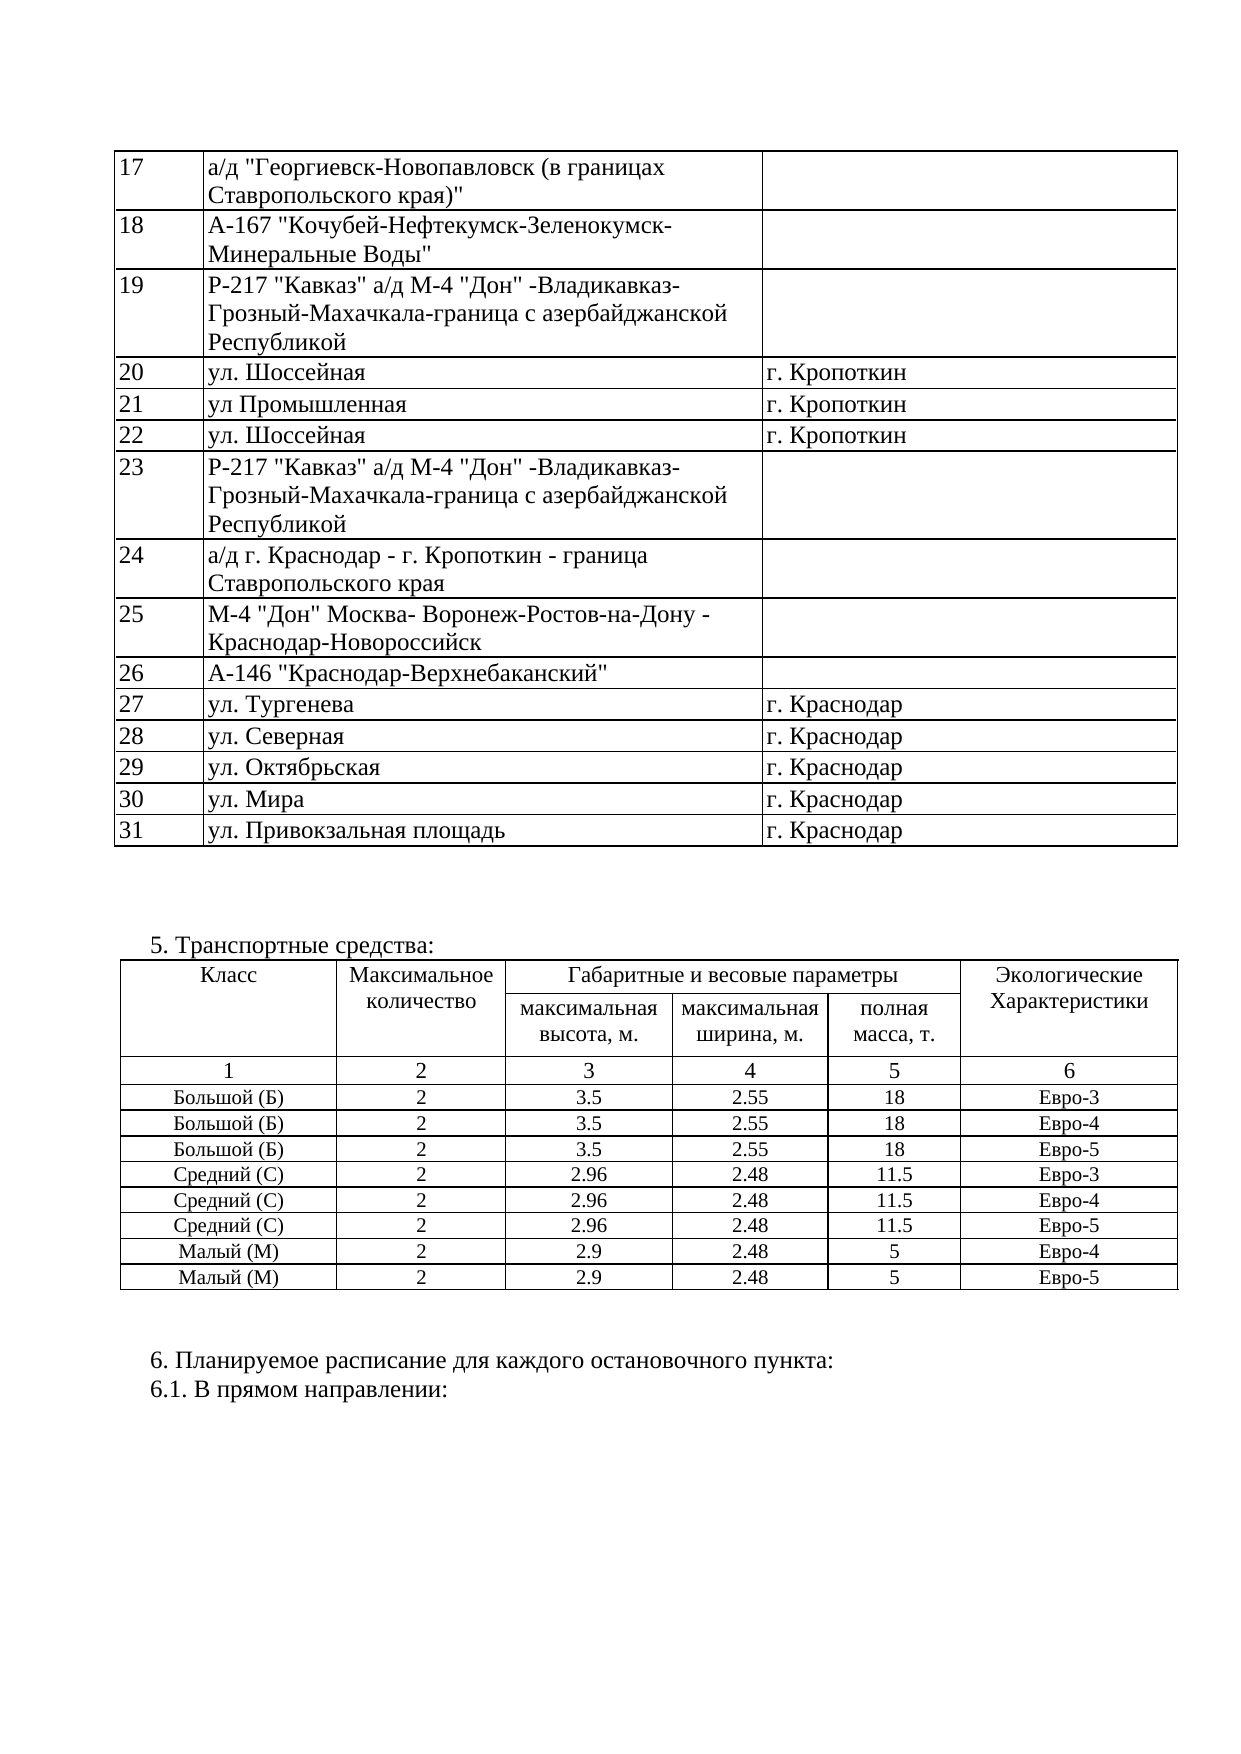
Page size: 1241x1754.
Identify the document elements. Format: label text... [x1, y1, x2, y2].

table_cell 11.5 [829, 1162, 960, 1186]
table_cell максимальная высота, м. [506, 994, 672, 1056]
table_cell [763, 209, 1177, 268]
table_cell 23 [115, 451, 203, 538]
table_cell 2 [337, 1162, 505, 1186]
table_cell 2 [337, 1111, 505, 1135]
table_cell максимальная ширина, м. [673, 994, 827, 1056]
text 5. Транспортные средства: [150, 930, 1090, 959]
table_cell 2.96 [506, 1188, 672, 1212]
table_header Экологические Характеристики [961, 961, 1177, 1056]
table_cell [763, 538, 1177, 597]
table_cell 18 [115, 210, 203, 268]
table_cell Р-217 "Кавказ" а/д М-4 "Дон" -Владикавказ-Грозный-Махачкала-граница с азербайджанской Республикой [204, 270, 762, 356]
table_cell [763, 152, 1177, 209]
table_cell 27 [115, 689, 203, 719]
table_cell 4 [673, 1057, 827, 1084]
table_header Габаритные и весовые параметры [506, 961, 960, 992]
table_cell 28 [115, 720, 203, 751]
table_cell ул Промышленная [204, 389, 762, 419]
table_cell Евро-3 [961, 1085, 1177, 1109]
table_cell Средний (С) [121, 1213, 336, 1237]
table_cell 3.5 [506, 1085, 672, 1109]
table_cell А-167 "Кочубей-Нефтекумск-Зеленокумск-Минеральные Воды" [204, 211, 762, 268]
table_cell 18 [829, 1111, 960, 1135]
table_cell 2.48 [673, 1162, 827, 1186]
table_cell 19 [115, 269, 203, 356]
table_cell ул. Тургенева [204, 689, 762, 719]
table_cell 3.5 [506, 1137, 672, 1161]
table_cell 20 [115, 357, 203, 387]
text 6. Планируемое расписание для каждого остановочного пункта: [150, 1345, 1090, 1374]
table_cell 2.48 [673, 1239, 827, 1263]
table_cell Евро-4 [961, 1188, 1177, 1212]
table_cell Малый (М) [121, 1265, 336, 1289]
table_cell 3 [506, 1057, 672, 1084]
table_cell ул. Шоссейная [204, 358, 762, 387]
table_cell г. Кропоткин [763, 388, 1177, 419]
table_cell ул. Шоссейная [204, 421, 762, 450]
table_cell [763, 656, 1177, 688]
table_cell [763, 450, 1177, 538]
table_cell 2 [337, 1213, 505, 1237]
table_cell 2.96 [506, 1162, 672, 1186]
table_cell 6 [961, 1057, 1177, 1084]
table_cell 2 [337, 1265, 505, 1289]
table_cell Большой (Б) [121, 1137, 336, 1161]
table_cell Р-217 "Кавказ" а/д М-4 "Дон" -Владикавказ-Грозный-Махачкала-граница с азербайджанской Республикой [204, 452, 762, 538]
table_cell ул. Привокзальная площадь [204, 815, 762, 845]
table_cell М-4 "Дон" Москва- Воронеж-Ростов-на-Дону -Краснодар-Новороссийск [204, 599, 762, 656]
table_cell 21 [115, 389, 203, 419]
table_cell 17 [115, 152, 203, 209]
table_cell 22 [115, 420, 203, 450]
table_cell 2.55 [673, 1111, 827, 1135]
table_cell [763, 268, 1177, 356]
table_header Класс [121, 961, 336, 1056]
table_cell Большой (Б) [121, 1111, 336, 1135]
table_cell Евро-5 [961, 1213, 1177, 1237]
table_cell 31 [115, 815, 203, 845]
table_cell 2 [337, 1239, 505, 1263]
table_cell Средний (С) [121, 1162, 336, 1186]
table_cell 11.5 [829, 1188, 960, 1212]
table_cell Средний (С) [121, 1188, 336, 1212]
table_cell Евро-3 [961, 1162, 1177, 1186]
table_cell г. Краснодар [763, 751, 1177, 782]
table_cell Большой (Б) [121, 1085, 336, 1109]
table_cell 2.96 [506, 1213, 672, 1237]
table_cell 5 [829, 1239, 960, 1263]
table_cell Евро-5 [961, 1265, 1177, 1289]
table_cell 2.9 [506, 1265, 672, 1289]
table_cell 25 [115, 598, 203, 656]
table_cell [763, 597, 1177, 656]
table_cell 2 [337, 1085, 505, 1109]
table_cell Евро-5 [961, 1137, 1177, 1161]
table_cell г. Кропоткин [763, 419, 1177, 450]
table_cell 2 [337, 1137, 505, 1161]
table_cell г. Кропоткин [763, 356, 1177, 387]
table_cell Евро-4 [961, 1239, 1177, 1263]
table_cell ул. Северная [204, 721, 762, 751]
table_cell г. Краснодар [763, 688, 1177, 719]
table_cell 2 [337, 1057, 505, 1084]
table_cell ул. Октябрьская [204, 752, 762, 782]
table_cell полная масса, т. [829, 994, 960, 1056]
table_cell Малый (М) [121, 1239, 336, 1263]
table_cell Евро-4 [961, 1111, 1177, 1135]
table_cell 2.48 [673, 1188, 827, 1212]
table_cell 18 [829, 1137, 960, 1161]
text 6.1. В прямом направлении: [150, 1374, 1090, 1403]
table_cell 24 [115, 539, 203, 597]
table_cell 11.5 [829, 1213, 960, 1237]
table_cell а/д "Георгиевск-Новопавловск (в границах Ставропольского края)" [204, 152, 762, 209]
table_cell 2.55 [673, 1085, 827, 1109]
table_cell 2.9 [506, 1239, 672, 1263]
table_cell 2.48 [673, 1213, 827, 1237]
table_cell 5 [829, 1057, 960, 1084]
table_cell 18 [829, 1085, 960, 1109]
table_cell 1 [121, 1057, 336, 1084]
table_cell 3.5 [506, 1111, 672, 1135]
table_cell 30 [115, 783, 203, 813]
table_cell г. Краснодар [763, 719, 1177, 751]
table_cell г. Краснодар [763, 814, 1177, 845]
table_cell 2.48 [673, 1265, 827, 1289]
table_cell 2 [337, 1188, 505, 1212]
table_cell 29 [115, 752, 203, 782]
table_cell 2.55 [673, 1137, 827, 1161]
table_cell 26 [115, 657, 203, 688]
table_cell а/д г. Краснодар - г. Кропоткин - граница Ставропольского края [204, 540, 762, 597]
table_cell 5 [829, 1265, 960, 1289]
table_cell г. Краснодар [763, 782, 1177, 813]
table_cell ул. Мира [204, 784, 762, 813]
table_header Максимальное количество [337, 961, 505, 1056]
table_cell А-146 "Краснодар-Верхнебаканский" [204, 658, 762, 688]
